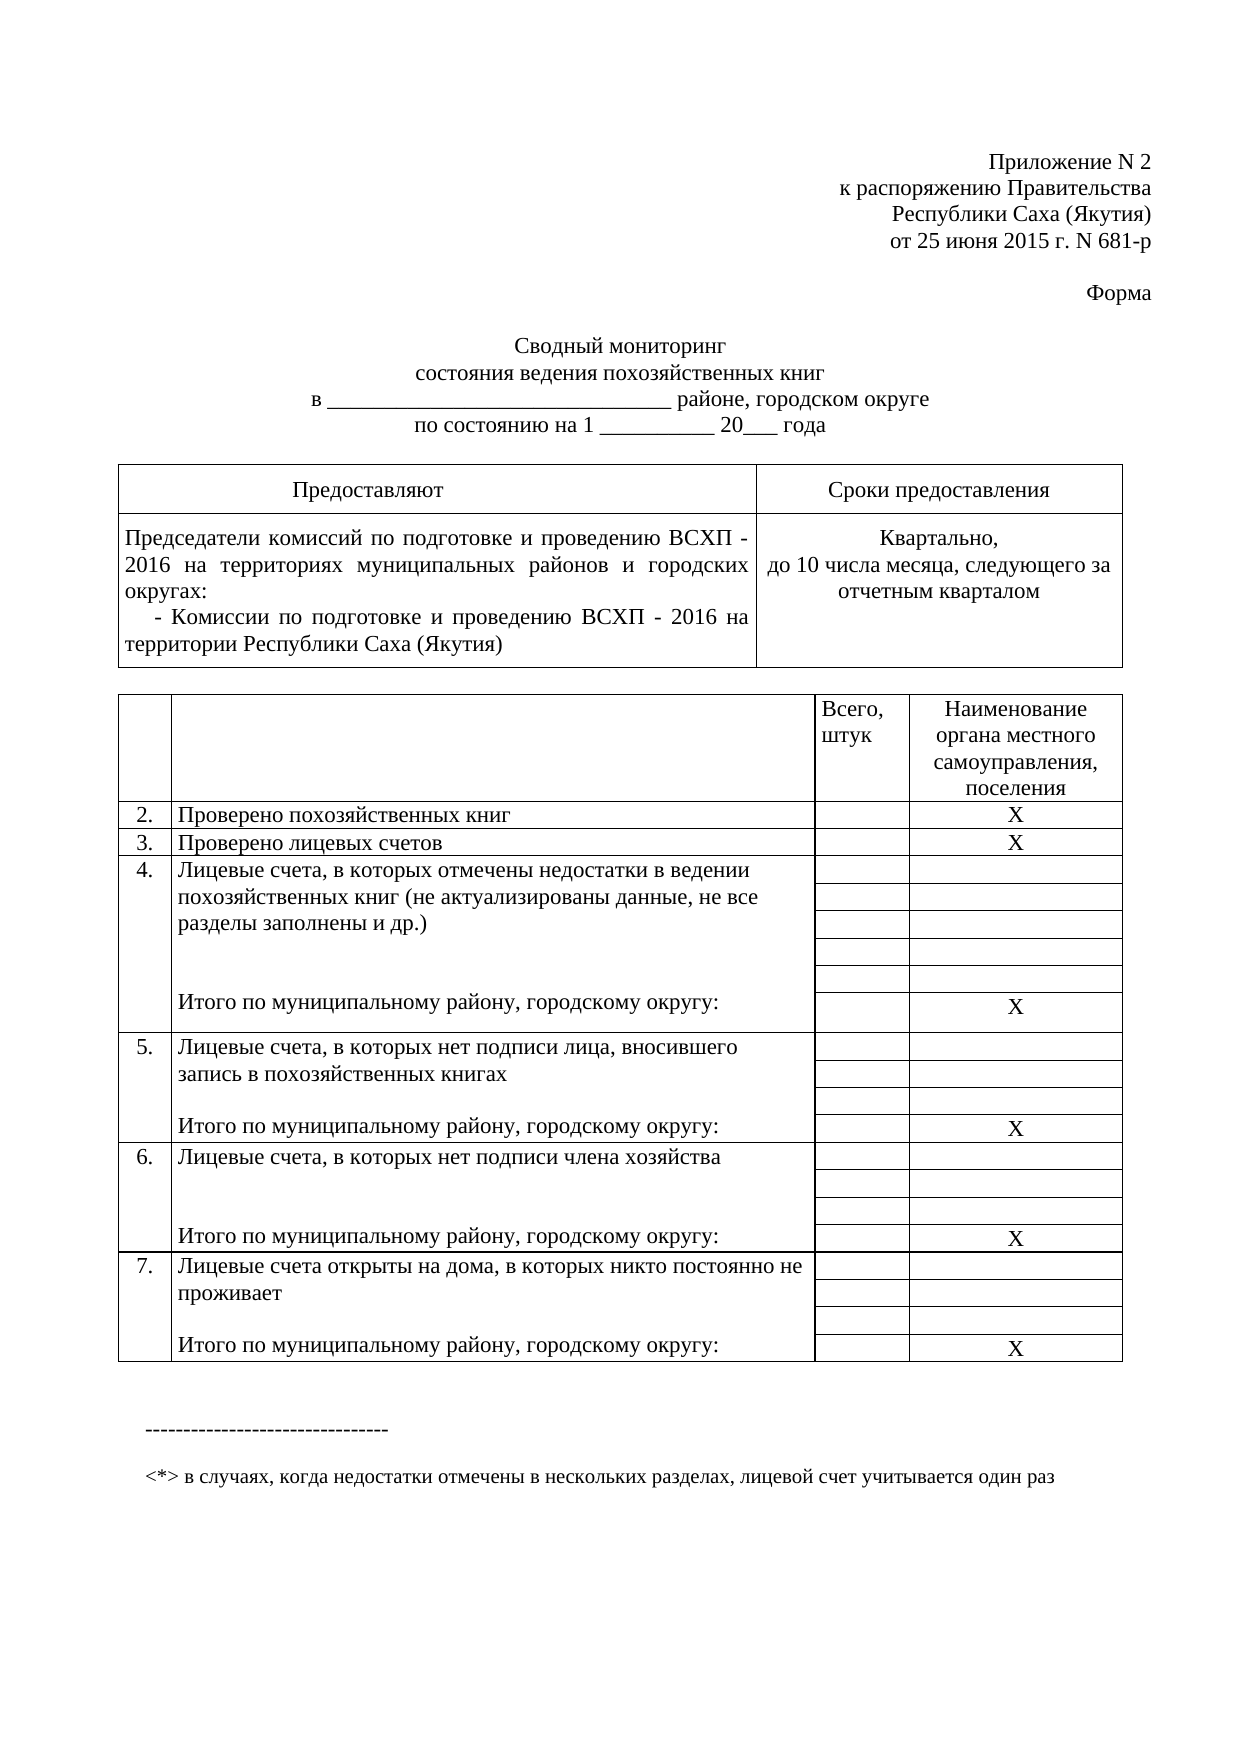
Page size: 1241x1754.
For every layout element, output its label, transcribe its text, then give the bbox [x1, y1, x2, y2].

table_cell [816, 966, 909, 992]
table_cell Квартально, до 10 числа месяца, следующего за отчетным кварталом [757, 514, 1122, 667]
table_cell [816, 1280, 909, 1306]
table_cell Лицевые счета открыты на дома, в которых никто постоянно не проживает Итого по муниципальному району, городскому округу: [172, 1253, 814, 1361]
text Форма [89, 279, 1152, 306]
table_header Предоставляют [119, 465, 756, 513]
table_cell [816, 1307, 909, 1333]
table_cell [816, 1115, 909, 1142]
table_cell [910, 1143, 1122, 1169]
table_cell [910, 1253, 1122, 1279]
table_cell [816, 1170, 909, 1197]
table_cell [910, 1061, 1122, 1087]
table_cell Лицевые счета, в которых отмечены недостатки в ведении похозяйственных книг (не актуализированы данные, не все разделы заполнены и др.) Итого по муниципальному району, городскому округу: [172, 856, 814, 1032]
table_cell [910, 911, 1122, 937]
table_cell [816, 1061, 909, 1087]
table_cell [910, 1280, 1122, 1306]
table_cell [816, 1088, 909, 1114]
table_cell [816, 802, 909, 828]
table_cell [816, 884, 909, 910]
table_cell X [910, 993, 1122, 1032]
table_cell Проверено лицевых счетов [172, 829, 814, 855]
table_cell [816, 1335, 909, 1361]
table_cell X [910, 1335, 1122, 1361]
table_cell 6. [119, 1143, 171, 1251]
table_cell [816, 939, 909, 965]
table_cell [816, 911, 909, 937]
table_cell [816, 993, 909, 1032]
table_cell [816, 1253, 909, 1279]
table_cell 3. [119, 829, 171, 855]
table_cell 2. [119, 802, 171, 828]
text -------------------------------- [89, 1415, 1152, 1441]
text Сводный мониторинг [89, 332, 1152, 358]
table_cell [910, 966, 1122, 992]
table_cell Проверено похозяйственных книг [172, 802, 814, 828]
table_cell [910, 1307, 1122, 1333]
table_cell Лицевые счета, в которых нет подписи лица, вносившего запись в похозяйственных книгах Итого по муниципальному району, городскому округу: [172, 1033, 814, 1142]
table_cell 4. [119, 856, 171, 1032]
table_cell 5. [119, 1033, 171, 1142]
text Приложение N 2 [89, 148, 1152, 174]
text к распоряжению Правительства [89, 174, 1152, 200]
table_cell [910, 1088, 1122, 1114]
text в ______________________________ районе, городском округе [89, 385, 1152, 411]
table_header Наименование органа местного самоуправления, поселения [910, 695, 1122, 801]
text по состоянию на 1 __________ 20___ года [89, 411, 1152, 438]
table_header [172, 695, 814, 801]
table_header Всего, штук [816, 695, 909, 801]
table_cell [910, 884, 1122, 910]
table_cell [816, 856, 909, 883]
text состояния ведения похозяйственных книг [89, 358, 1152, 385]
table_cell Председатели комиссий по подготовке и проведению ВСХП - 2016 на территориях муниципальных районов и городских округах: - Комиссии по подготовке и проведению ВСХП - 2016 на территории Республики Саха (Якутия) [119, 514, 756, 667]
table_cell [816, 1143, 909, 1169]
table_header Сроки предоставления [757, 465, 1122, 513]
table_cell X [910, 802, 1122, 828]
table_cell X [910, 1225, 1122, 1251]
table_cell [910, 1033, 1122, 1059]
table_cell [816, 1198, 909, 1224]
table_cell [816, 1225, 909, 1251]
table_cell [910, 856, 1122, 883]
table_cell [910, 1170, 1122, 1197]
text <*> в случаях, когда недостатки отмечены в нескольких разделах, лицевой счет учитывается один раз [89, 1464, 1152, 1488]
table_header [119, 695, 171, 801]
table_cell X [910, 829, 1122, 855]
table_cell X [910, 1115, 1122, 1142]
table_cell 7. [119, 1253, 171, 1361]
table_cell [816, 829, 909, 855]
text Республики Саха (Якутия) [89, 200, 1152, 227]
text от 25 июня 2015 г. N 681-р [89, 227, 1152, 253]
table_cell [816, 1033, 909, 1059]
table_cell Лицевые счета, в которых нет подписи члена хозяйства Итого по муниципальному району, городскому округу: [172, 1143, 814, 1251]
table_cell [910, 939, 1122, 965]
table_cell [910, 1198, 1122, 1224]
